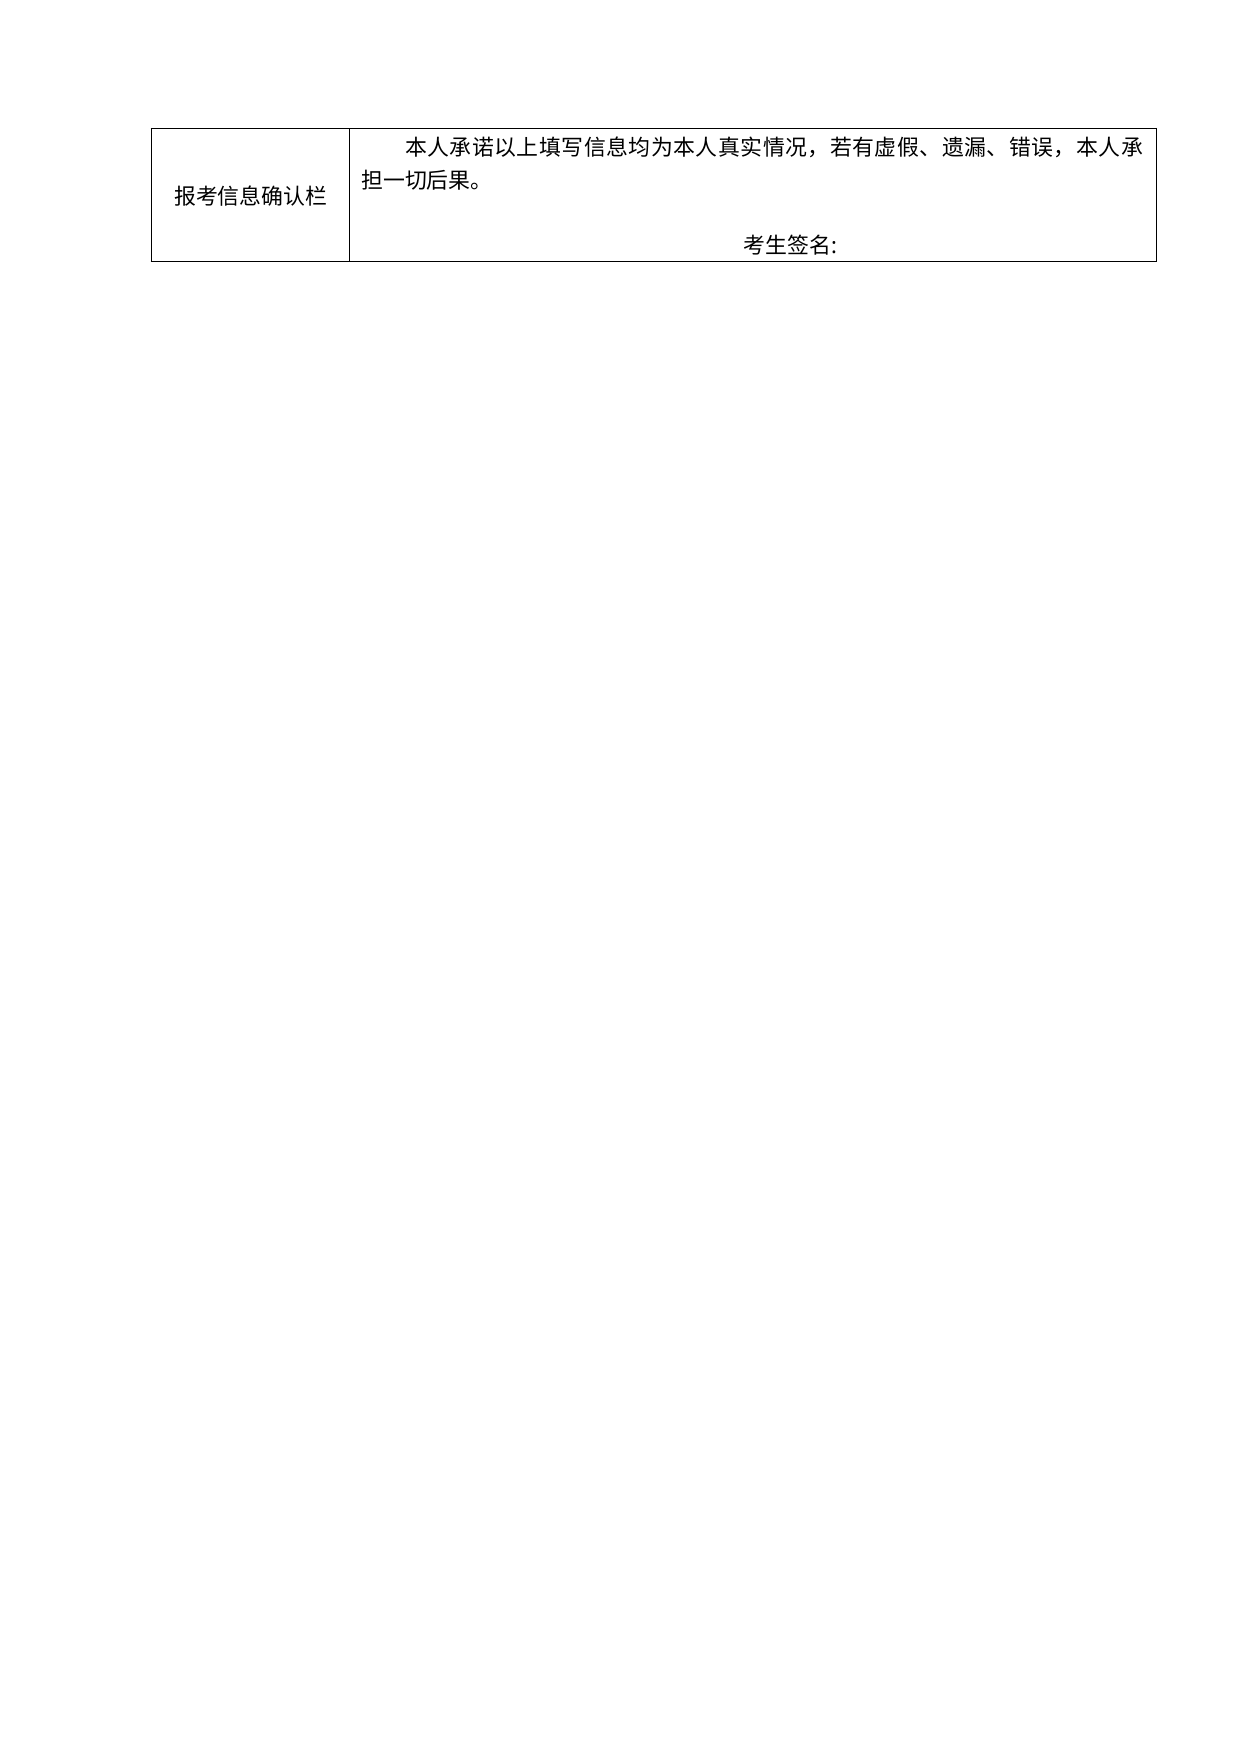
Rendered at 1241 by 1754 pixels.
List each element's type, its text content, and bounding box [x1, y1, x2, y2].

table_cell 本人承诺以上填写信息均为本人真实情况，若有虚假、遗漏、错误，本人承担一切后果。 考生签名: [350, 129, 1156, 261]
table_cell 报考信息确认栏 [152, 129, 349, 261]
